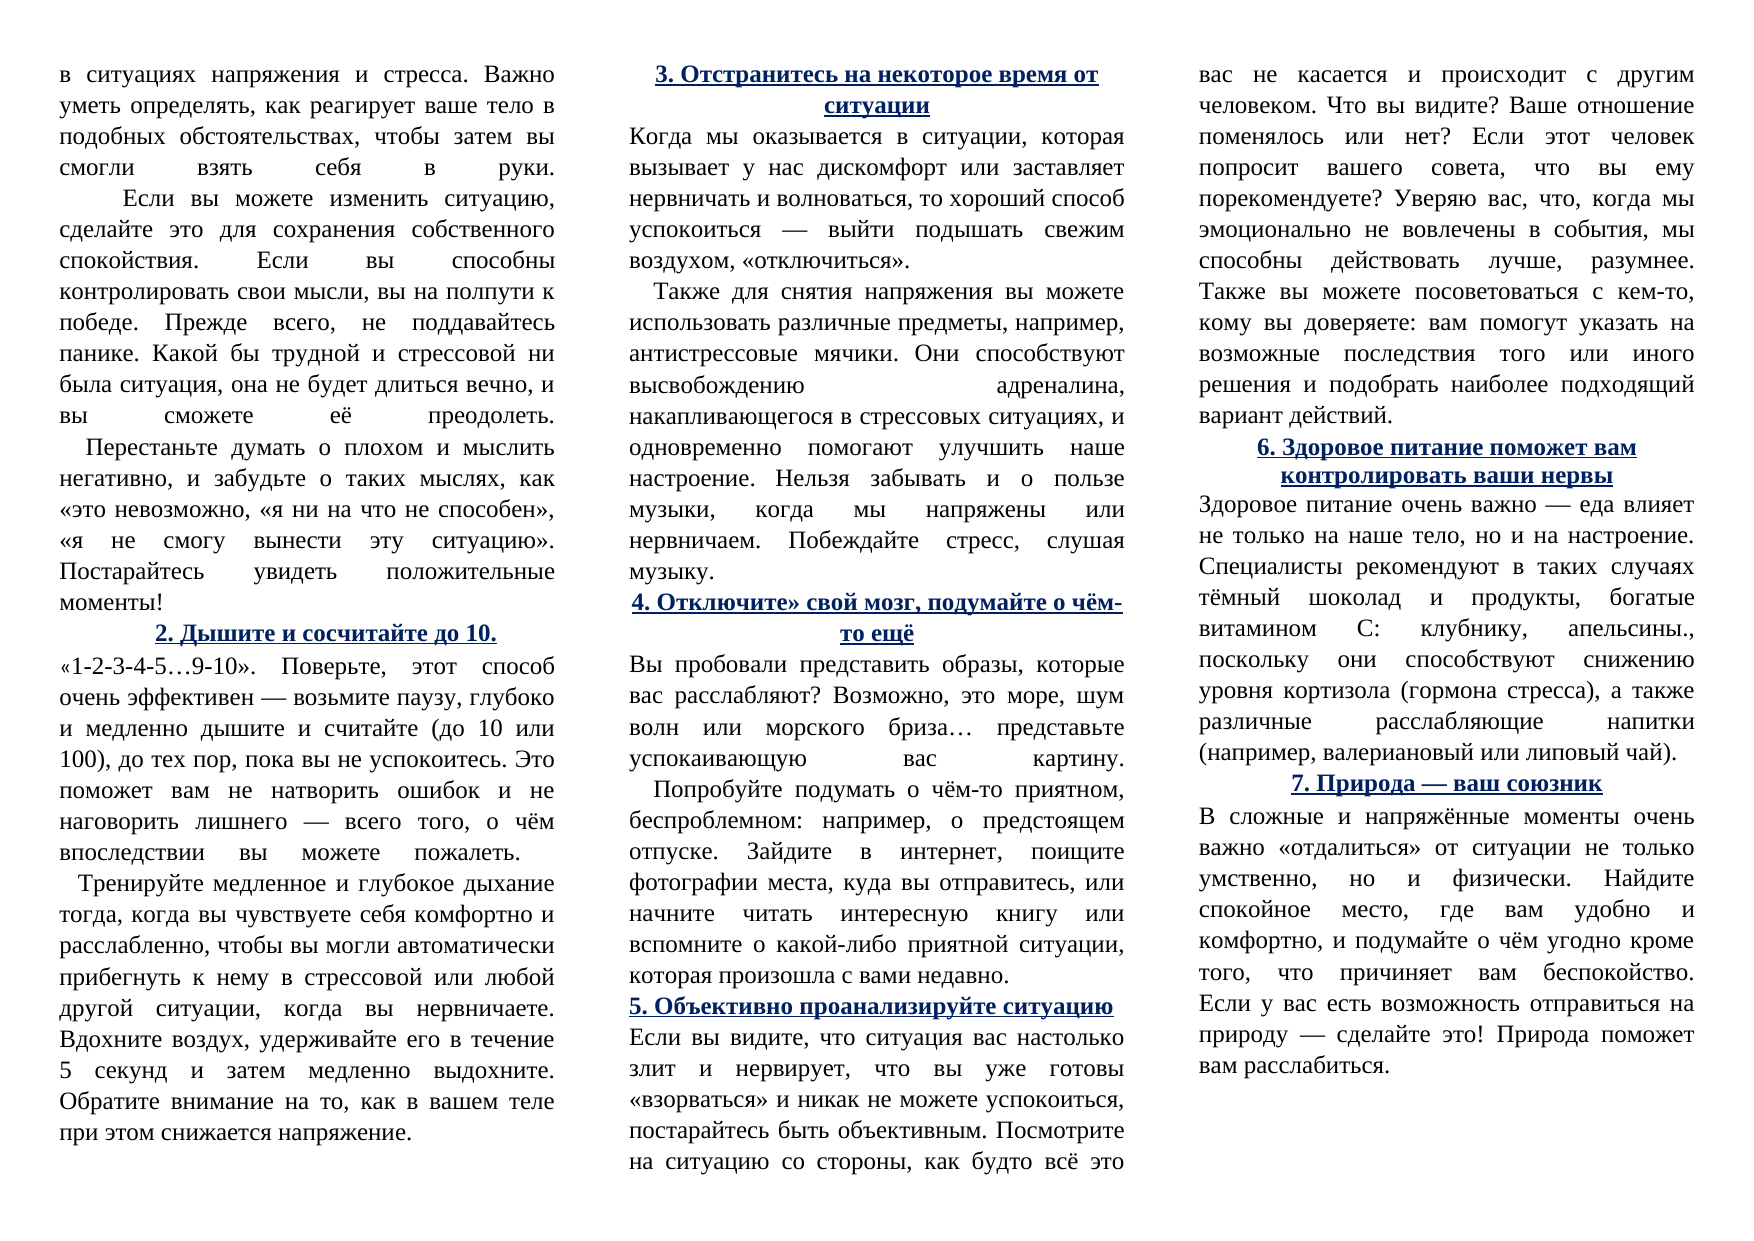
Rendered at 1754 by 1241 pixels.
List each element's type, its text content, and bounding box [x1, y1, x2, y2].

text Если вы видите, что ситуация вас настолько злит и нервирует, что вы уже готовы «взорваться» и никак не можете успокоиться, постарайтесь быть объективным. Посмотрите на ситуацию со стороны, как будто всё это вас не касается и происходит с другим человеком. Что вы видите? Ваше отношение поменялось или нет? Если этот человек попросит вашего совета, что вы ему порекомендуете? Уверяю вас, что, когда мы эмоционально не вовлечены в события, мы способны действовать лучше, разумнее. Также вы можете посоветоваться с кем-то, кому вы доверяете: вам помогут указать на возможные последствия того или иного решения и подобрать наиболее подходящий вариант действий. [629, 1022, 1125, 1175]
text «1-2-3-4-5…9-10». Поверьте, этот способ очень эффективен — возьмите паузу, глубоко и медленно дышите и считайте (до 10 или 100), до тех пор, пока вы не успокоитесь. Это поможет вам не натворить ошибок и не наговорить лишнего — всего того, о чём впоследствии вы можете пожалеть. Тренируйте медленное и глубокое дыхание тогда, когда вы чувствуете себя комфортно и расслабленно, чтобы вы могли автоматически прибегнуть к нему в стрессовой или любой другой ситуации, когда вы нервничаете. Вдохните воздух, удерживайте его в течение 5 секунд и затем медленно выдохните. Обратите внимание на то, как в вашем теле при этом снижается напряжение. [59, 651, 555, 1146]
text 2. Дышите и сосчитайте до 10. [97, 618, 555, 647]
text Здоровое питание очень важно — еда влияет не только на наше тело, но и на настроение. Специалисты рекомендуют в таких случаях тёмный шоколад и продукты, богатые витамином С: клубнику, апельсины., поскольку они способствуют снижению уровня кортизола (гормона стресса), а также различные расслабляющие напитки (например, валериановый или липовый чай). [1199, 489, 1695, 766]
text В сложные и напряжённые моменты очень важно «отдалиться» от ситуации не только умственно, но и физически. Найдите спокойное место, где вам удобно и комфортно, и подумайте о чём угодно кроме того, что причиняет вам беспокойство. Если у вас есть возможность отправиться на природу — сделайте это! Природа поможет вам расслабиться. [1199, 801, 1695, 1078]
text Когда мы оказывается в ситуации, которая вызывает у нас дискомфорт или заставляет нервничать и волноваться, то хороший способ успокоиться — выйти подышать свежим воздухом, «отключиться». [629, 121, 1125, 274]
subtitle 7. Природа — ваш союзник [1199, 768, 1695, 797]
text 3. Отстранитесь на некоторое время от ситуации [629, 59, 1125, 119]
subtitle 6. Здоровое питание поможет вам контролировать ваши нервы [1199, 432, 1695, 489]
text 5. Объективно проанализируйте ситуацию [629, 991, 1125, 1020]
text Также для снятия напряжения вы можете использовать различные предметы, например, антистрессовые мячики. Они способствуют высвобождению адреналина, накапливающегося в стрессовых ситуациях, и одновременно помогают улучшить наше настроение. Нельзя забывать и о пользе музыки, когда мы напряжены или нервничаем. Побеждайте стресс, слушая музыку. [629, 276, 1125, 585]
text 4. Отключите» свой мозг, подумайте о чём-то ещё [629, 587, 1125, 647]
text Вы пробовали представить образы, которые вас расслабляют? Возможно, это море, шум волн или морского бриза… представьте успокаивающую вас картину. Попробуйте подумать о чём-то приятном, беспроблемном: например, о предстоящем отпуске. Зайдите в интернет, поищите фотографии места, куда вы отправитесь, или начните читать интересную книгу или вспомните о какой-либо приятной ситуации, которая произошла с вами недавно. [629, 649, 1125, 989]
text Если вы видите, что ситуация вас настолько злит и нервирует, что вы уже готовы «взорваться» и никак не можете успокоиться, постарайтесь быть объективным. Посмотрите на ситуацию со стороны, как будто всё это вас не касается и происходит с другим человеком. Что вы видите? Ваше отношение поменялось или нет? Если этот человек попросит вашего совета, что вы ему порекомендуете? Уверяю вас, что, когда мы эмоционально не вовлечены в события, мы способны действовать лучше, разумнее. Также вы можете посоветоваться с кем-то, кому вы доверяете: вам помогут указать на возможные последствия того или иного решения и подобрать наиболее подходящий вариант действий. [1199, 59, 1695, 429]
